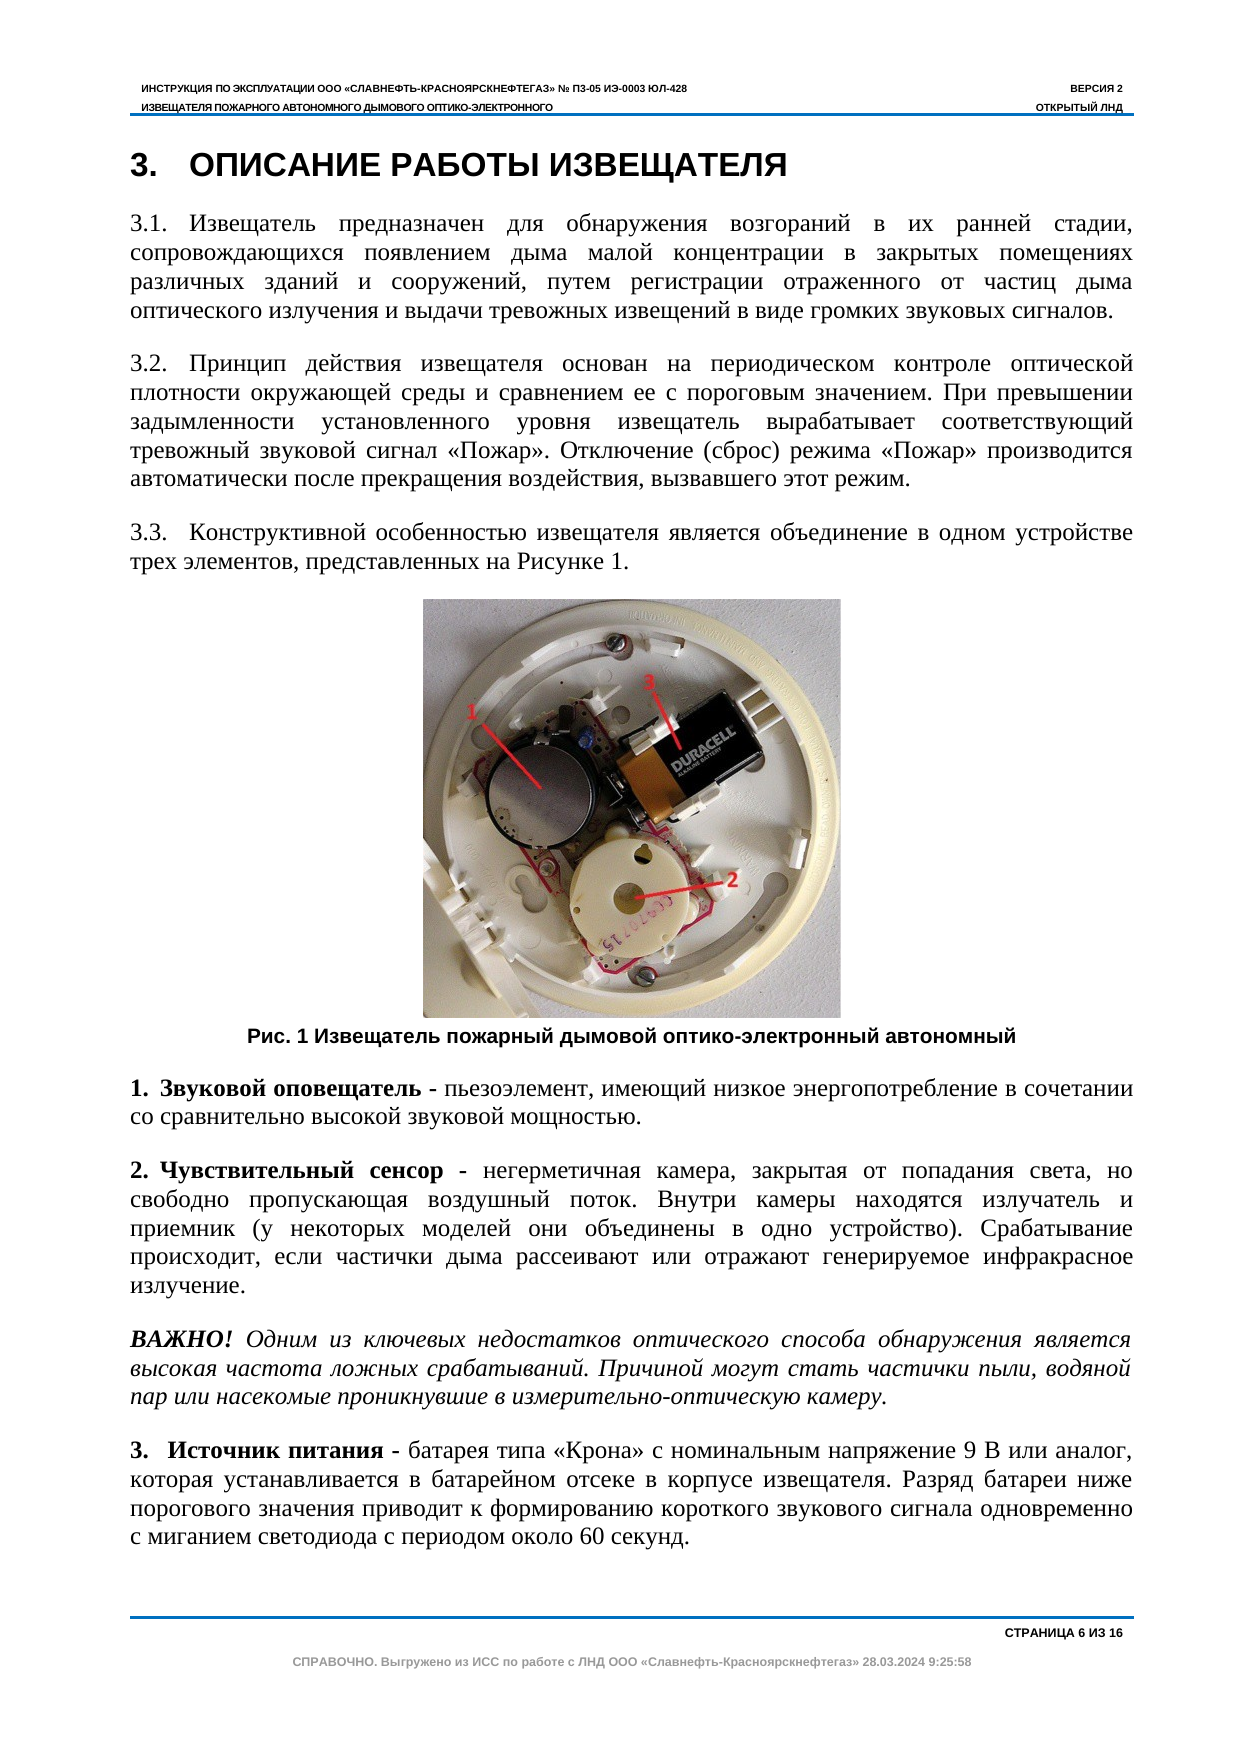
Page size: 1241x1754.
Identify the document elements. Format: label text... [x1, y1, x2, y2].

list Звуковой оповещатель - пьезоэлемент, имеющий низкое энергопотребление в сочетании со сравнительно высокой звуковой мощностью. [130, 1073, 1134, 1130]
picture [423, 599, 841, 1018]
list Конструктивной особенностью извещателя является объединение в одном устройстве трех элементов, представленных на Рисунке 1. [130, 517, 1134, 575]
text Рис. 1 Извещатель пожарный дымовой оптико-электронный автономный [130, 1024, 1134, 1048]
text ВАЖНО! Одним из ключевых недостатков оптического способа обнаружения является высокая частота ложных срабатываний. Причиной могут стать частички пыли, водяной пар или насекомые проникнувшие в измерительно-оптическую камеру. [130, 1324, 1134, 1410]
list Принцип действия извещателя основан на периодическом контроле оптической плотности окружающей среды и сравнением ее с пороговым значением. При превышении задымленности установленного уровня извещатель вырабатывает соответствующий тревожный звуковой сигнал «Пожар». Отключение (сброс) режима «Пожар» производится автоматически после прекращения воздействия, вызвавшего этот режим. [130, 348, 1134, 492]
list Источник питания - батарея типа «Крона» с номинальным напряжение 9 В или аналог, которая устанавливается в батарейном отсеке в корпусе извещателя. Разряд батареи ниже порогового значения приводит к формированию короткого звукового сигнала одновременно с миганием светодиода с периодом около 60 секунд. [130, 1435, 1134, 1550]
subtitle ОПИСАНИЕ РАБОТЫ ИЗВЕЩАТЕЛЯ [130, 145, 1134, 183]
list Извещатель предназначен для обнаружения возгораний в их ранней стадии, сопровождающихся появлением дыма малой концентрации в закрытых помещениях различных зданий и сооружений, путем регистрации отраженного от частиц дыма оптического излучения и выдачи тревожных извещений в виде громких звуковых сигналов. [130, 208, 1134, 323]
list Чувствительный сенсор - негерметичная камера, закрытая от попадания света, но свободно пропускающая воздушный поток. Внутри камеры находятся излучатель и приемник (у некоторых моделей они объединены в одно устройство). Срабатывание происходит, если частички дыма рассеивают или отражают генерируемое инфракрасное излучение. [130, 1155, 1134, 1299]
